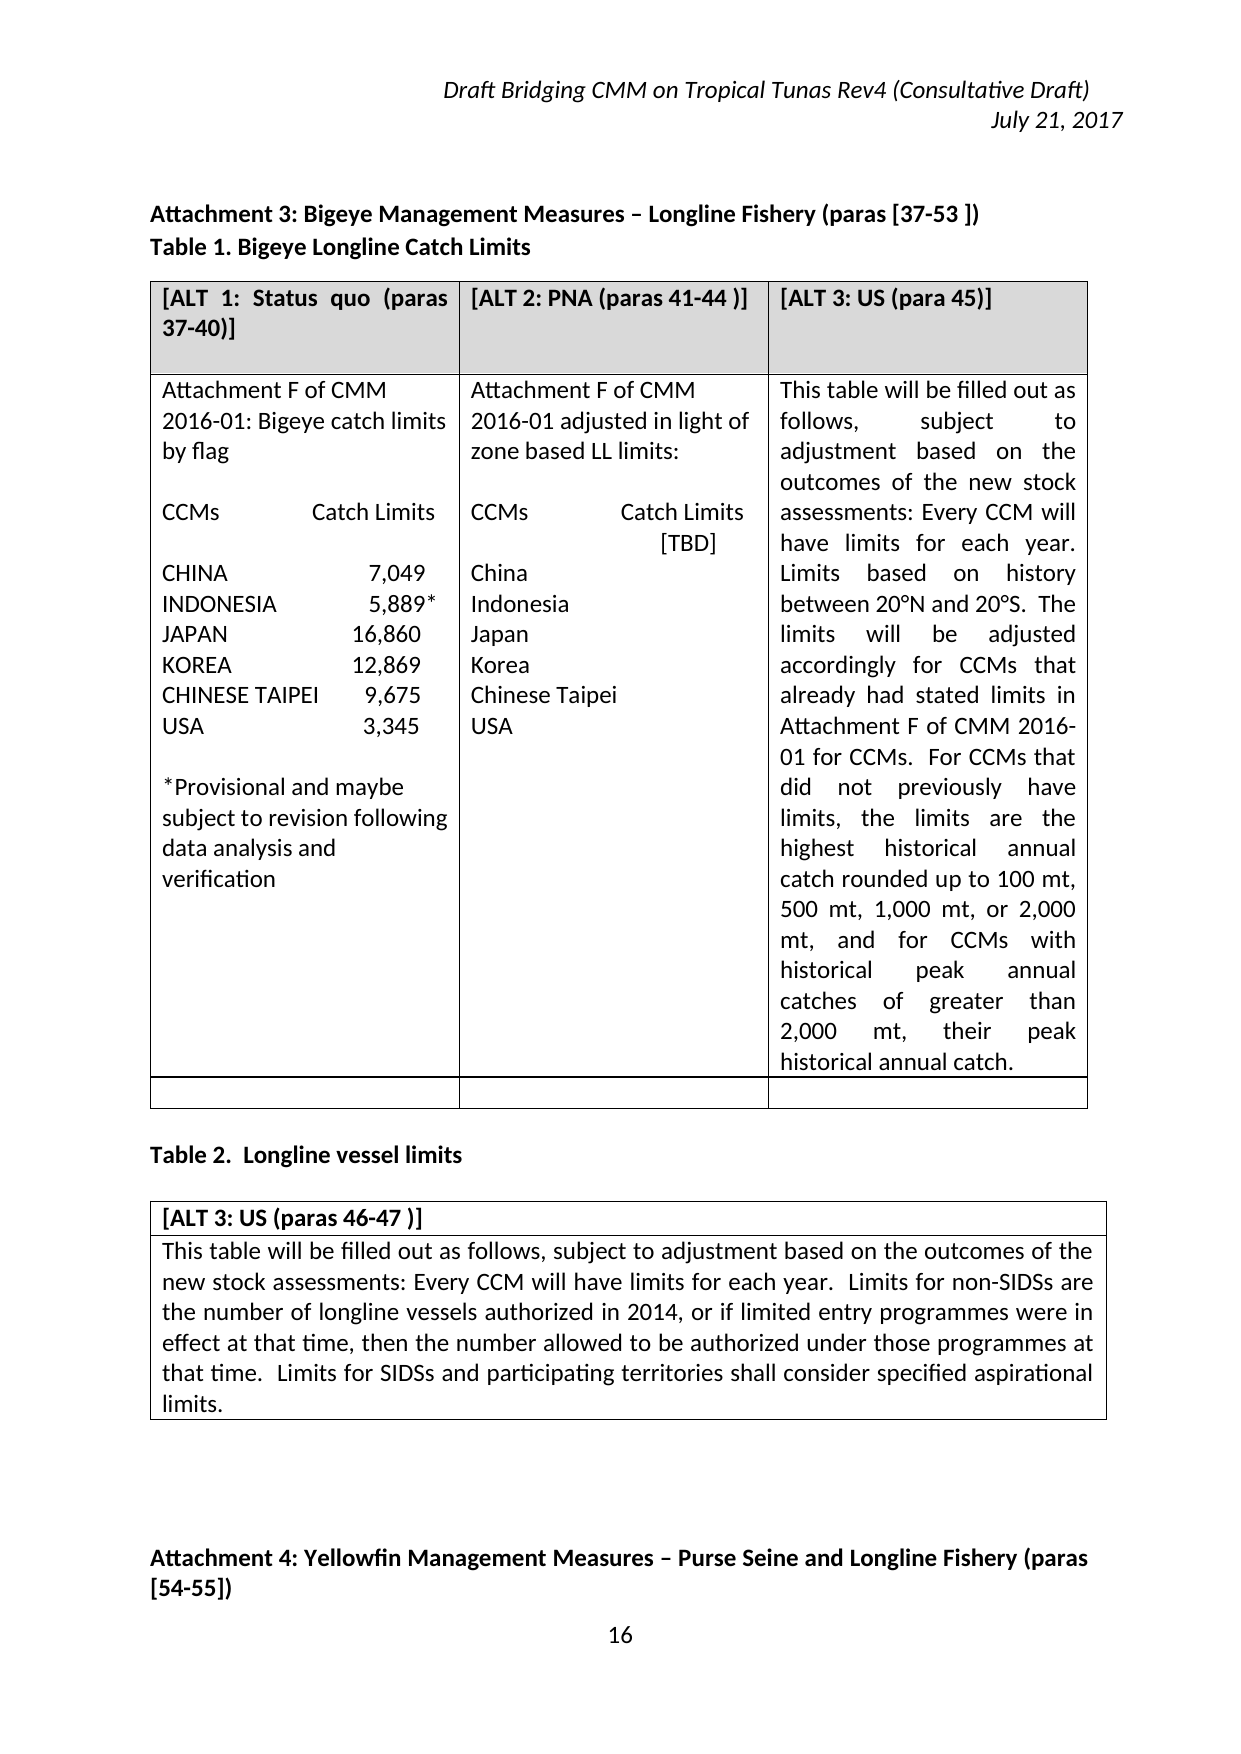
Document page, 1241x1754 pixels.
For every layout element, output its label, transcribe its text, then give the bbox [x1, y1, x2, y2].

table_cell This table will be filled out as follows, subject to adjustment based on the outcomes of the new stock assessments: Every CCM will have limits for each year. Limits for non-SIDSs are the number of longline vessels authorized in 2014, or if limited entry programmes were in effect at that time, then the number allowed to be authorized under those programmes at that time. Limits for SIDSs and participating territories shall consider specified aspirational limits. [151, 1236, 1106, 1419]
table_header [ALT 1: Status quo (paras 37-40)] [151, 282, 459, 373]
table_header [ALT 3: US (para 45)] [769, 282, 1087, 373]
text Attachment 4: Yellowfin Management Measures – Purse Seine and Longline Fishery (paras [54-55]) [150, 1542, 1090, 1603]
text Table 1. Bigeye Longline Catch Limits [150, 231, 1090, 262]
table_cell [151, 1078, 459, 1108]
table_header [ALT 3: US (paras 46-47 )] [151, 1202, 1106, 1234]
table_cell [460, 1078, 768, 1108]
table_header [ALT 2: PNA (paras 41-44 )] [460, 282, 768, 373]
table_cell This table will be filled out as follows, subject to adjustment based on the outcomes of the new stock assessments: Every CCM will have limits for each year. Limits based on history between 20°N and 20°S. The limits will be adjusted accordingly for CCMs that already had stated limits in Attachment F of CMM 2016-01 for CCMs. For CCMs that did not previously have limits, the limits are the highest historical annual catch rounded up to 100 mt, 500 mt, 1,000 mt, or 2,000 mt, and for CCMs with historical peak annual catches of greater than 2,000 mt, their peak historical annual catch. [769, 375, 1087, 1076]
table_cell Attachment F of CMM 2016-01 adjusted in light of zone based LL limits: CCMs Catch Limits [TBD] China Indonesia Japan Korea Chinese Taipei USA [460, 375, 768, 1076]
text Attachment 3: Bigeye Management Measures – Longline Fishery (paras [37-53 ]) [150, 198, 1090, 229]
table_cell [769, 1078, 1087, 1108]
table_cell Attachment F of CMM 2016-01: Bigeye catch limits by flag CCMs Catch Limits CHINA 7,049 INDONESIA 5,889* JAPAN 16,860 KOREA 12,869 CHINESE TAIPEI 9,675 USA 3,345 *Provisional and maybe subject to revision following data analysis and verification [151, 375, 459, 1076]
text Table 2. Longline vessel limits [150, 1139, 1090, 1170]
